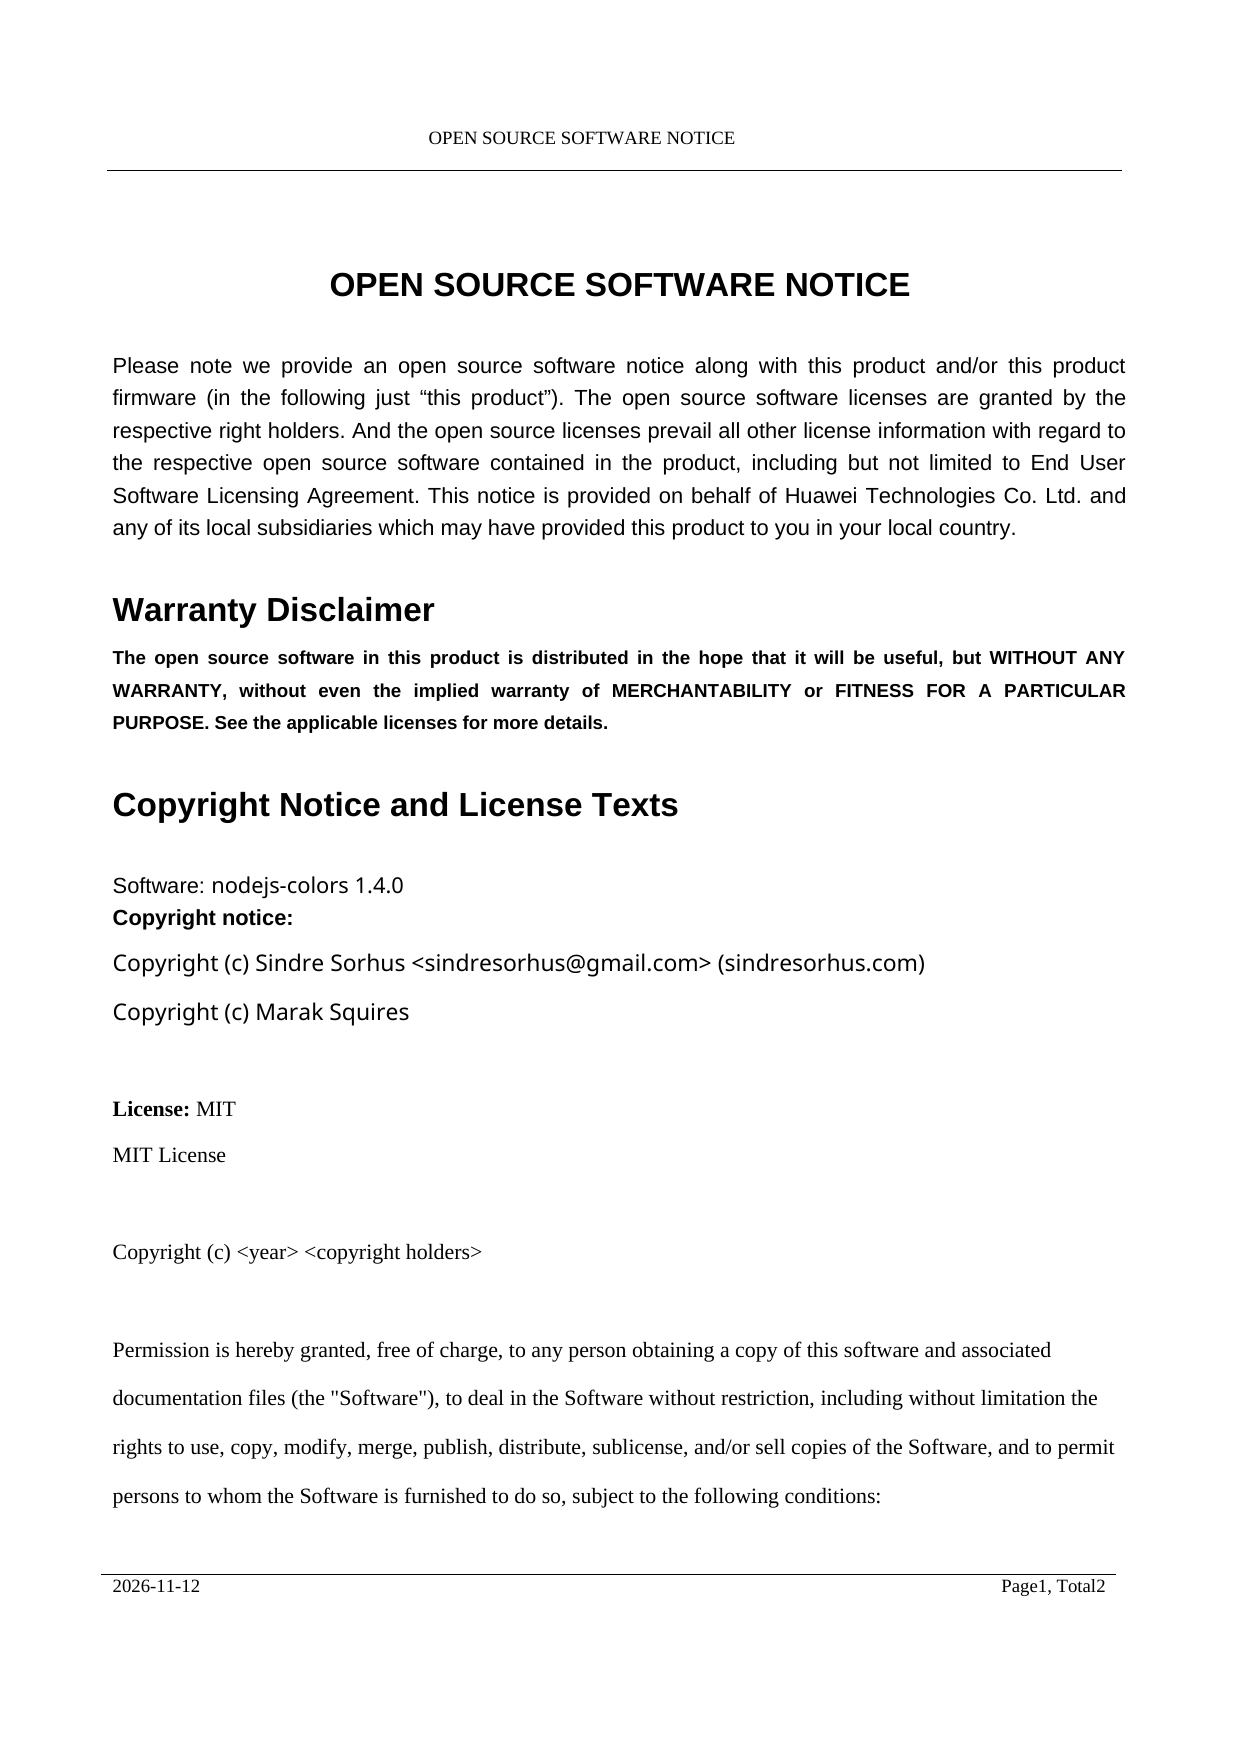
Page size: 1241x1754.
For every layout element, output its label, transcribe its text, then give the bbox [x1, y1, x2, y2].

text The open source software in this product is distributed in the hope that it will be useful, but WITHOUT ANY WARRANTY, without even the implied warranty of MERCHANTABILITY or FITNESS FOR A PARTICULAR PURPOSE. See the applicable licenses for more details. [112, 641, 1128, 739]
text OPEN SOURCE SOFTWARE NOTICE [112, 251, 1128, 316]
text Software: nodejs-colors 1.4.0 [112, 869, 1128, 901]
text License: MIT [112, 1093, 1128, 1125]
text Copyright (c) Sindre Sorhus <sindresorhus@gmail.com> (sindresorhus.com) Copyright (c) Marak Squires [112, 947, 1128, 1077]
text Please note we provide an open source software notice along with this product and/or this product firmware (in the following just “this product”). The open source software licenses are granted by the respective right holders. And the open source licenses prevail all other license information with regard to the respective open source software contained in the product, including but not limited to End User Software Licensing Agreement. This notice is provided on behalf of Huawei Technologies Co. Ltd. and any of its local subsidiaries which may have provided this product to you in your local country. [112, 349, 1128, 544]
text Copyright notice: [112, 901, 1128, 934]
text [112, 1138, 1128, 1512]
text Copyright Notice and License Texts [112, 771, 1128, 836]
text Warranty Disclaimer [112, 576, 1128, 641]
